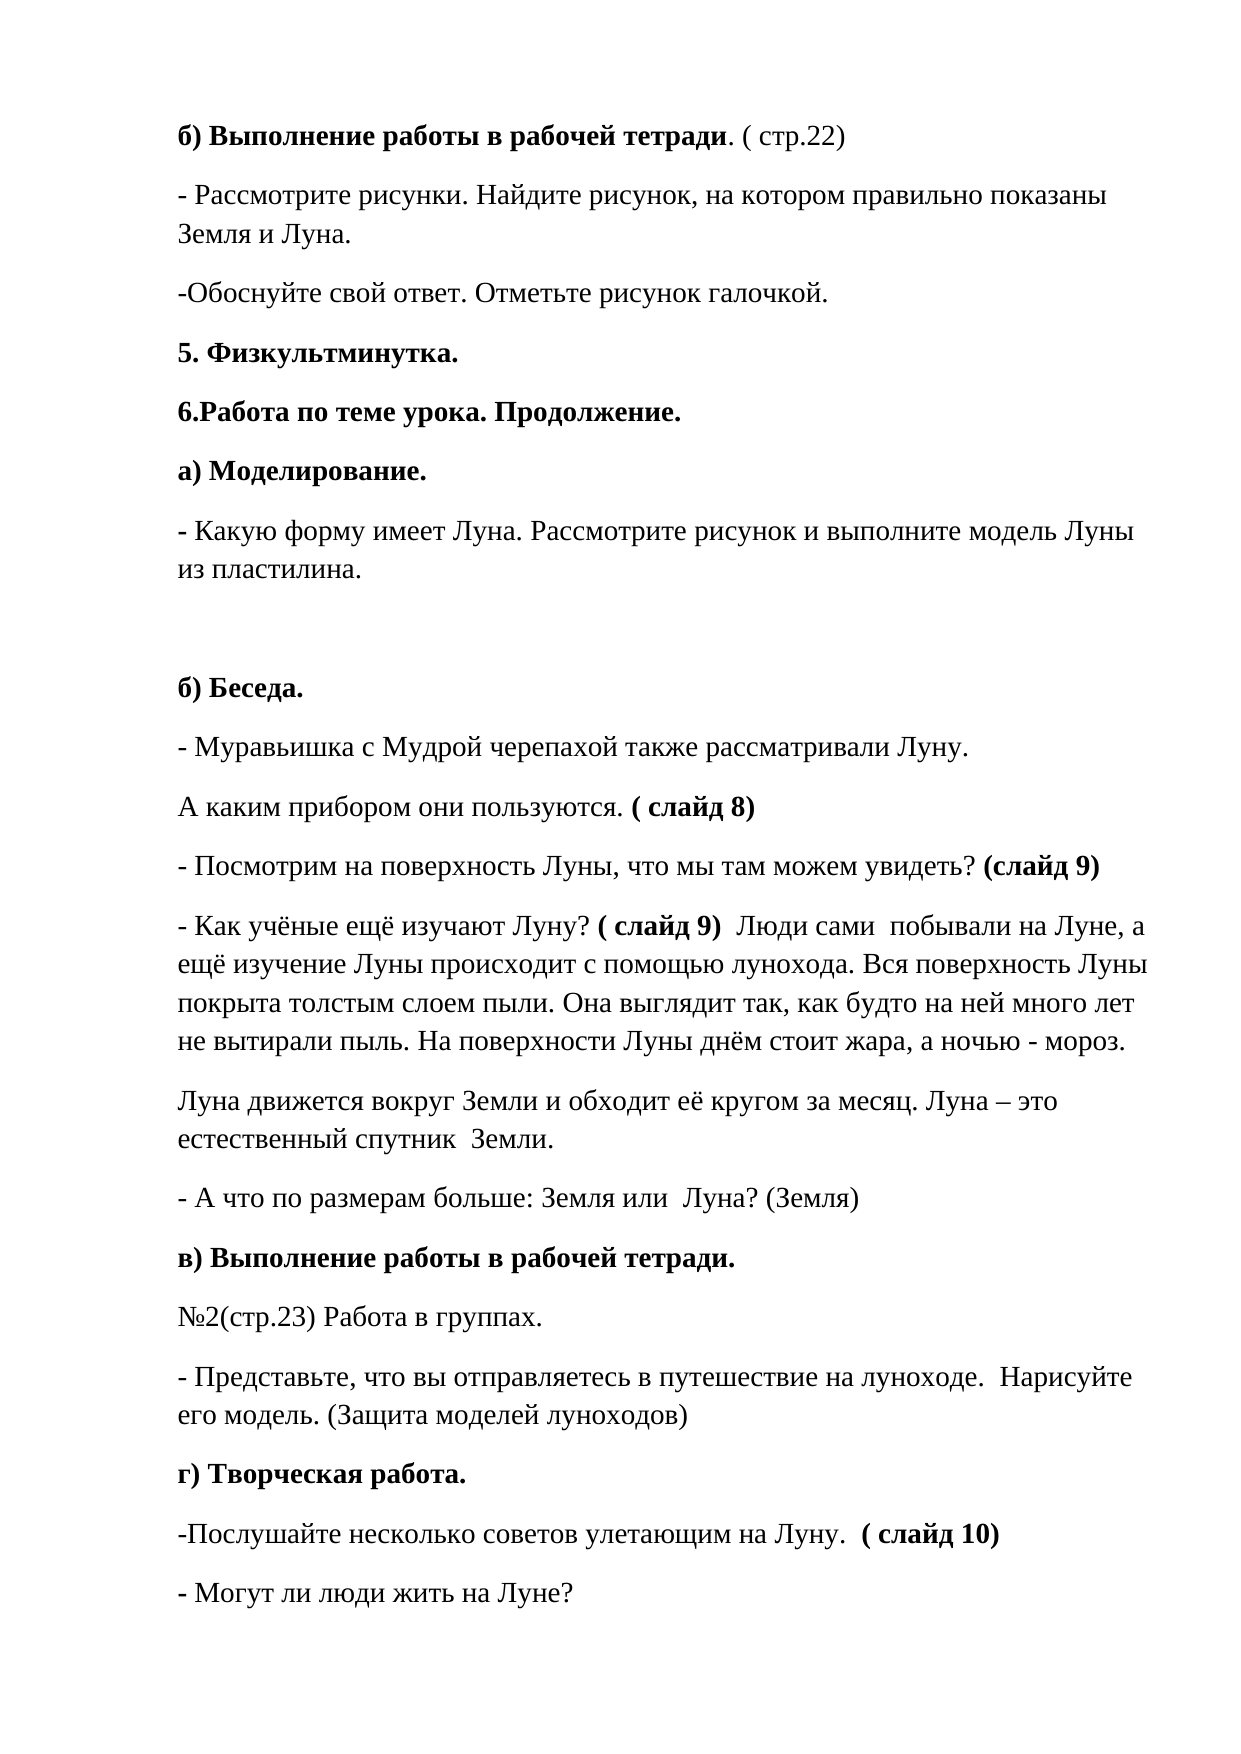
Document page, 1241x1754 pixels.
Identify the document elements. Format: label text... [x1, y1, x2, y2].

text б) Выполнение работы в рабочей тетради. ( стр.22) [177, 118, 1152, 152]
text №2(стр.23) Работа в группах. [177, 1299, 1152, 1333]
text - Муравьишка с Мудрой черепахой также рассматривали Луну. [177, 729, 1152, 763]
text А каким прибором они пользуются. ( слайд 8) [177, 789, 1152, 822]
text а) Моделирование. [177, 453, 1152, 487]
text Луна движется вокруг Земли и обходит её кругом за месяц. Луна – это естественный спутник Земли. [177, 1083, 1152, 1155]
text -Послушайте несколько советов улетающим на Луну. ( слайд 10) [177, 1516, 1152, 1549]
text 5. Физкультминутка. [177, 335, 1152, 368]
text - Какую форму имеет Луна. Рассмотрите рисунок и выполните модель Луны из пластилина. [177, 513, 1152, 585]
text - Рассмотрите рисунки. Найдите рисунок, на котором правильно показаны Земля и Луна. [177, 177, 1152, 249]
text - А что по размерам больше: Земля или Луна? (Земля) [177, 1181, 1152, 1214]
text - Посмотрим на поверхность Луны, что мы там можем увидеть? (слайд 9) [177, 848, 1152, 882]
text -Обоснуйте свой ответ. Отметьте рисунок галочкой. [177, 275, 1152, 309]
text - Представьте, что вы отправляетесь в путешествие на луноходе. Нарисуйте его модель. (Защита моделей луноходов) [177, 1359, 1152, 1431]
text 6.Работа по теме урока. Продолжение. [177, 394, 1152, 428]
text в) Выполнение работы в рабочей тетради. [177, 1240, 1152, 1273]
text - Как учёные ещё изучают Луну? ( слайд 9) Люди сами побывали на Луне, а ещё изучение Луны происходит с помощью лунохода. Вся поверхность Луны покрыта толстым слоем пыли. Она выглядит так, как будто на ней много лет не вытирали пыль. На поверхности Луны днём стоит жара, а ночью - мороз. [177, 908, 1152, 1057]
text б) Беседа. [177, 670, 1152, 704]
text г) Творческая работа. [177, 1457, 1152, 1490]
text - Могут ли люди жить на Луне? [177, 1575, 1152, 1609]
